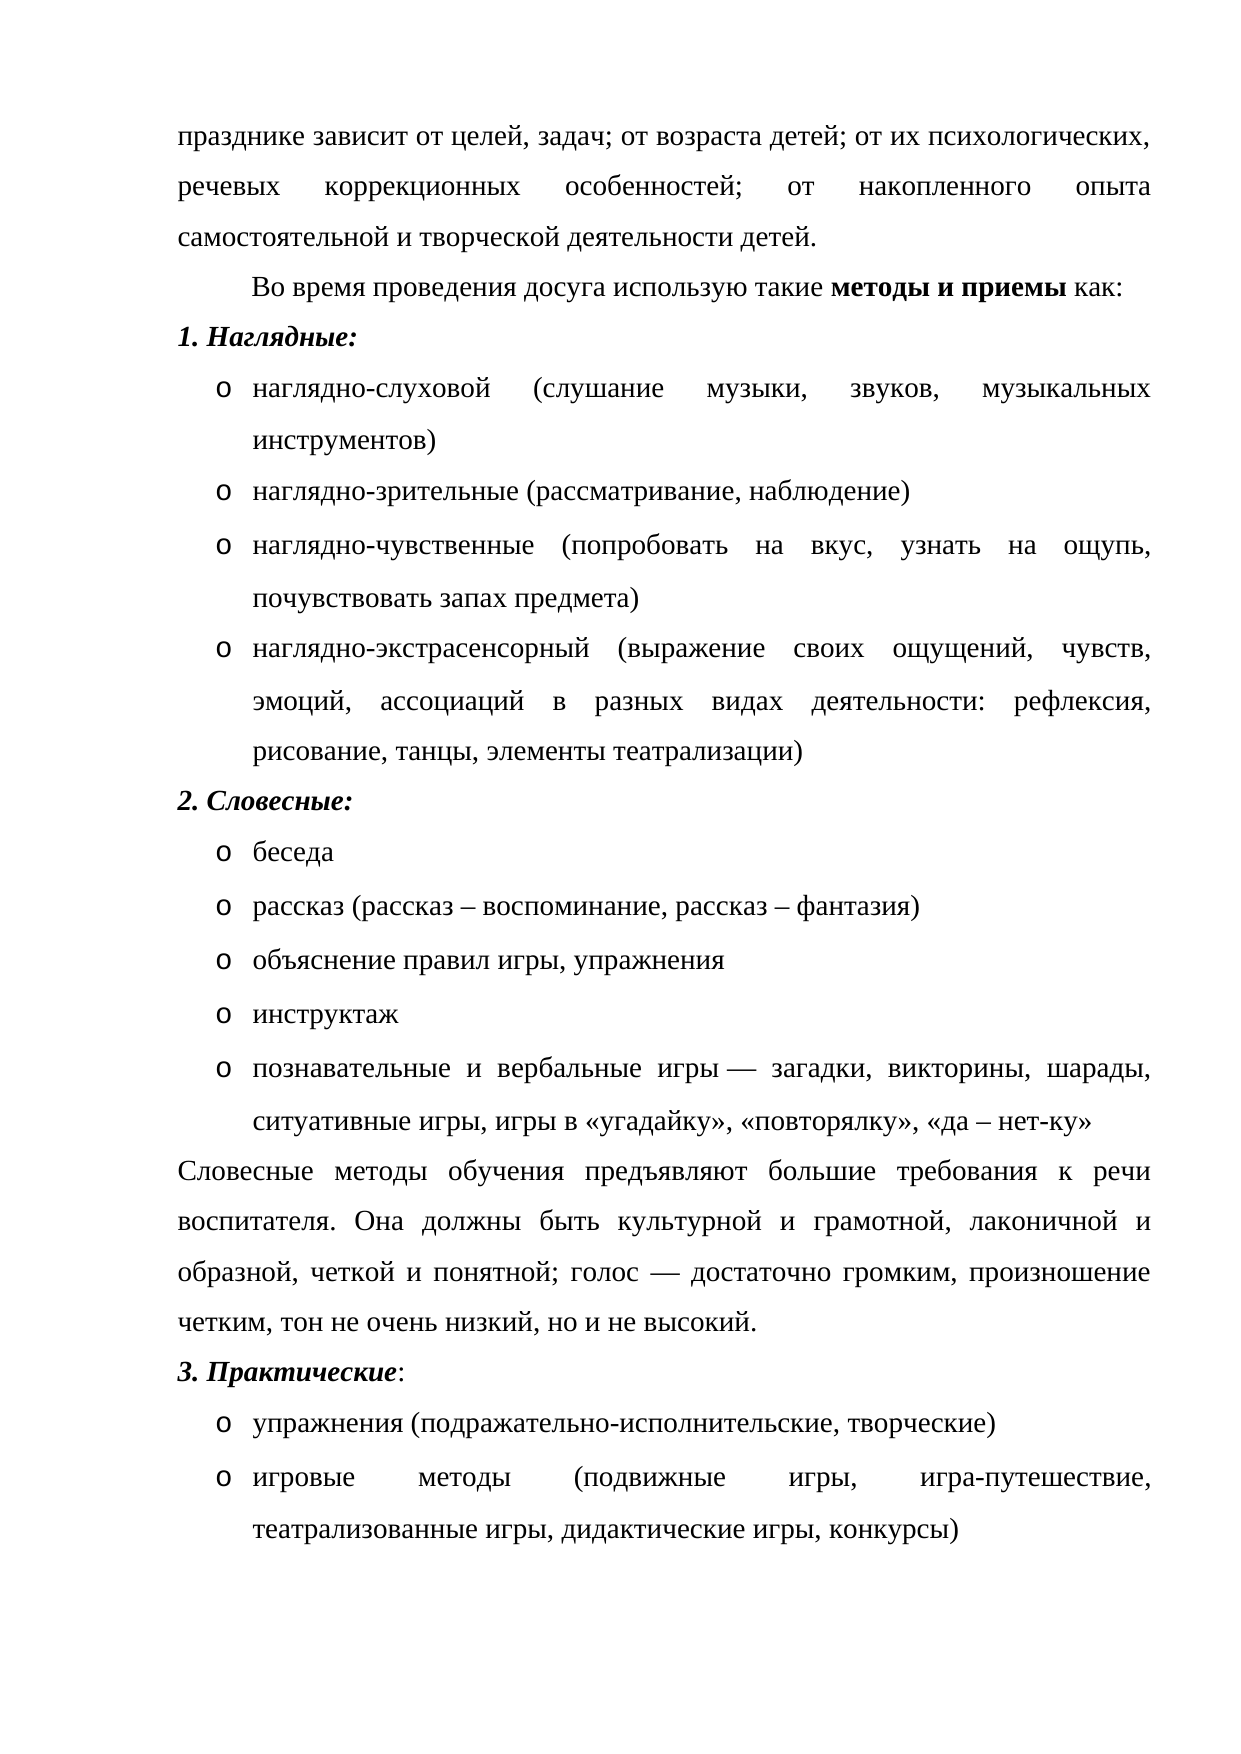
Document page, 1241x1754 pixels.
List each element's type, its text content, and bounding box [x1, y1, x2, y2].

text 2. Словесные: [177, 783, 1152, 817]
list инструктаж [215, 996, 1152, 1032]
text 1. Наглядные: [177, 319, 1152, 353]
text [177, 118, 1152, 252]
list наглядно-зрительные (рассматривание, наблюдение) [215, 473, 1152, 509]
list наглядно-чувственные (попробовать на вкус, узнать на ощупь, почувствовать запах предмета) [215, 527, 1152, 613]
text Словесные методы обучения предъявляют большие требования к речи воспитателя. Она должны быть культурной и грамотной, лаконичной и образной, четкой и понятной; голос — достаточно громким, произношение четким, тон не очень низкий, но и не высокий. [177, 1153, 1152, 1338]
list познавательные и вербальные игры — загадки, викторины, шарады, ситуативные игры, игры в «угадайку», «повторялку», «да – нет-ку» [215, 1050, 1152, 1136]
text Во время проведения досуга использую такие методы и приемы как: [177, 269, 1152, 303]
list упражнения (подражательно-исполнительские, творческие) [215, 1405, 1152, 1441]
list наглядно-слуховой (слушание музыки, звуков, музыкальных инструментов) [215, 370, 1152, 456]
list объяснение правил игры, упражнения [215, 942, 1152, 978]
list рассказ (рассказ – воспоминание, рассказ – фантазия) [215, 888, 1152, 924]
text 3. Практические: [177, 1354, 1152, 1388]
list игровые методы (подвижные игры, игра-путешествие, театрализованные игры, дидактические игры, конкурсы) [215, 1459, 1152, 1545]
list беседа [215, 834, 1152, 870]
list наглядно-экстрасенсорный (выражение своих ощущений, чувств, эмоций, ассоциаций в разных видах деятельности: рефлексия, рисование, танцы, элементы театрализации) [215, 630, 1152, 767]
